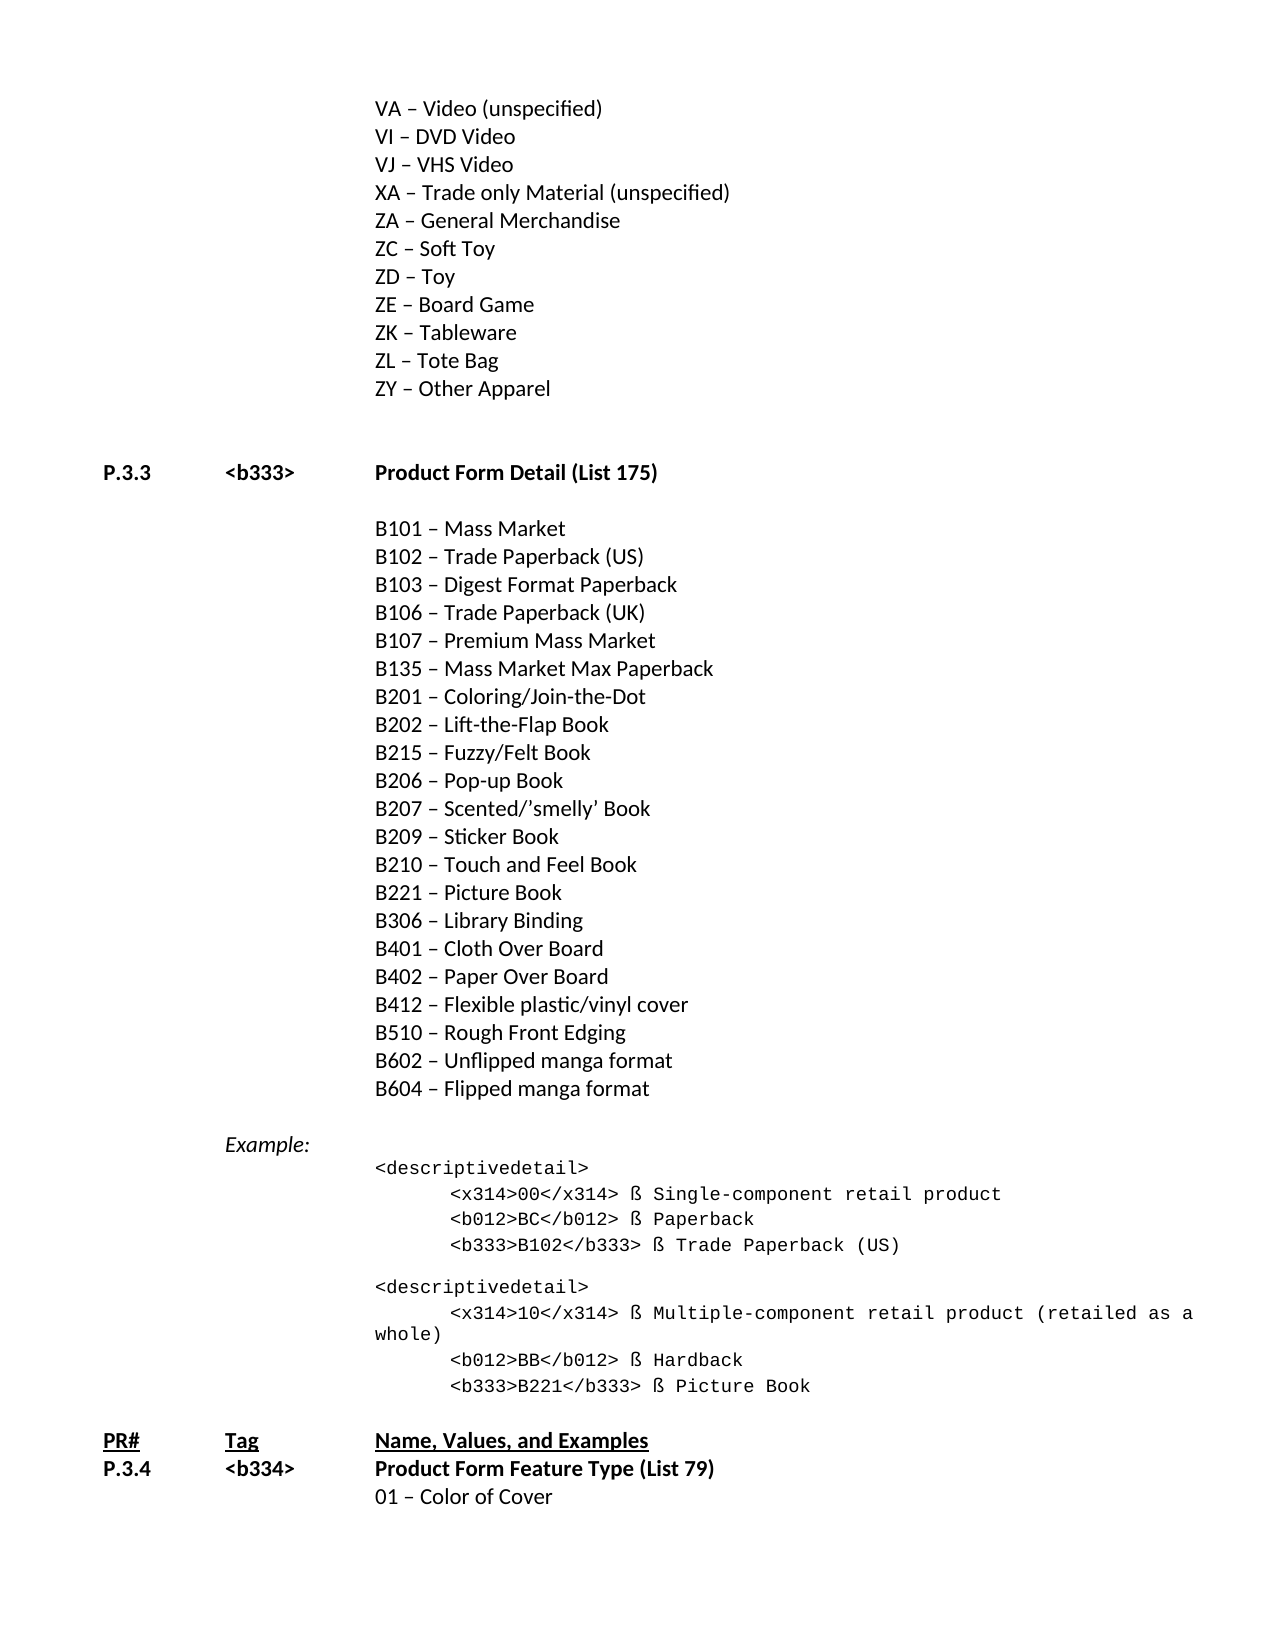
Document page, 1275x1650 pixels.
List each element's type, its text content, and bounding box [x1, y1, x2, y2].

text B510 – Rough Front Edging [300, 1018, 1209, 1046]
text B306 – Library Binding [300, 906, 1209, 934]
text ZL – Tote Bag [103, 346, 1209, 374]
text VJ – VHS Video [103, 150, 1209, 178]
text <descriptivedetail> [375, 1278, 1209, 1299]
text B202 – Lift-the-Flap Book [300, 710, 1209, 738]
text <descriptivedetail> [375, 1158, 1209, 1180]
text B101 – Mass Market [300, 514, 1209, 542]
text <b012>BB</b012> ß Hardback [375, 1346, 1209, 1372]
text B209 – Sticker Book [300, 822, 1209, 850]
text VI – DVD Video [103, 122, 1209, 150]
text <b012>BC</b012> ß Paperback [375, 1206, 1209, 1231]
text B602 – Unflipped manga format [300, 1046, 1209, 1074]
text ZC – Soft Toy [103, 234, 1209, 262]
text B221 – Picture Book [300, 878, 1209, 906]
text <b333>B102</b333> ß Trade Paperback (US) [375, 1231, 1209, 1257]
text B201 – Coloring/Join-the-Dot [300, 682, 1209, 710]
text B401 – Cloth Over Board [300, 934, 1209, 962]
text <x314>00</x314> ß Single-component retail product [375, 1180, 1209, 1206]
text <x314>10</x314> ß Multiple-component retail product (retailed as a whole) [375, 1299, 1209, 1346]
text B412 – Flexible plastic/vinyl cover [300, 990, 1209, 1018]
text XA – Trade only Material (unspecified) [103, 178, 1209, 206]
text ZK – Tableware [103, 318, 1209, 346]
text PR# Tag Name, Values, and Examples [103, 1426, 1209, 1454]
text VA – Video (unspecified) [103, 94, 1209, 122]
text P.3.3 <b333> Product Form Detail (List 175) [103, 458, 1209, 486]
text B604 – Flipped manga format [300, 1074, 1209, 1102]
text B210 – Touch and Feel Book [300, 850, 1209, 878]
text 01 – Color of Cover [103, 1482, 1209, 1510]
text B106 – Trade Paperback (UK) [300, 598, 1209, 626]
text B215 – Fuzzy/Felt Book [300, 738, 1209, 766]
text P.3.4 <b334> Product Form Feature Type (List 79) [103, 1454, 1209, 1482]
text ZD – Toy [103, 262, 1209, 290]
text ZE – Board Game [103, 290, 1209, 318]
text B135 – Mass Market Max Paperback [300, 654, 1209, 682]
text B102 – Trade Paperback (US) [300, 542, 1209, 570]
text B207 – Scented/’smelly’ Book [300, 794, 1209, 822]
text B107 – Premium Mass Market [300, 626, 1209, 654]
text B402 – Paper Over Board [300, 962, 1209, 990]
text Example: [150, 1131, 1209, 1158]
text B103 – Digest Format Paperback [300, 570, 1209, 598]
text ZY – Other Apparel [103, 374, 1209, 402]
text ZA – General Merchandise [103, 206, 1209, 234]
text B206 – Pop-up Book [300, 766, 1209, 794]
text <b333>B221</b333> ß Picture Book [375, 1372, 1209, 1398]
